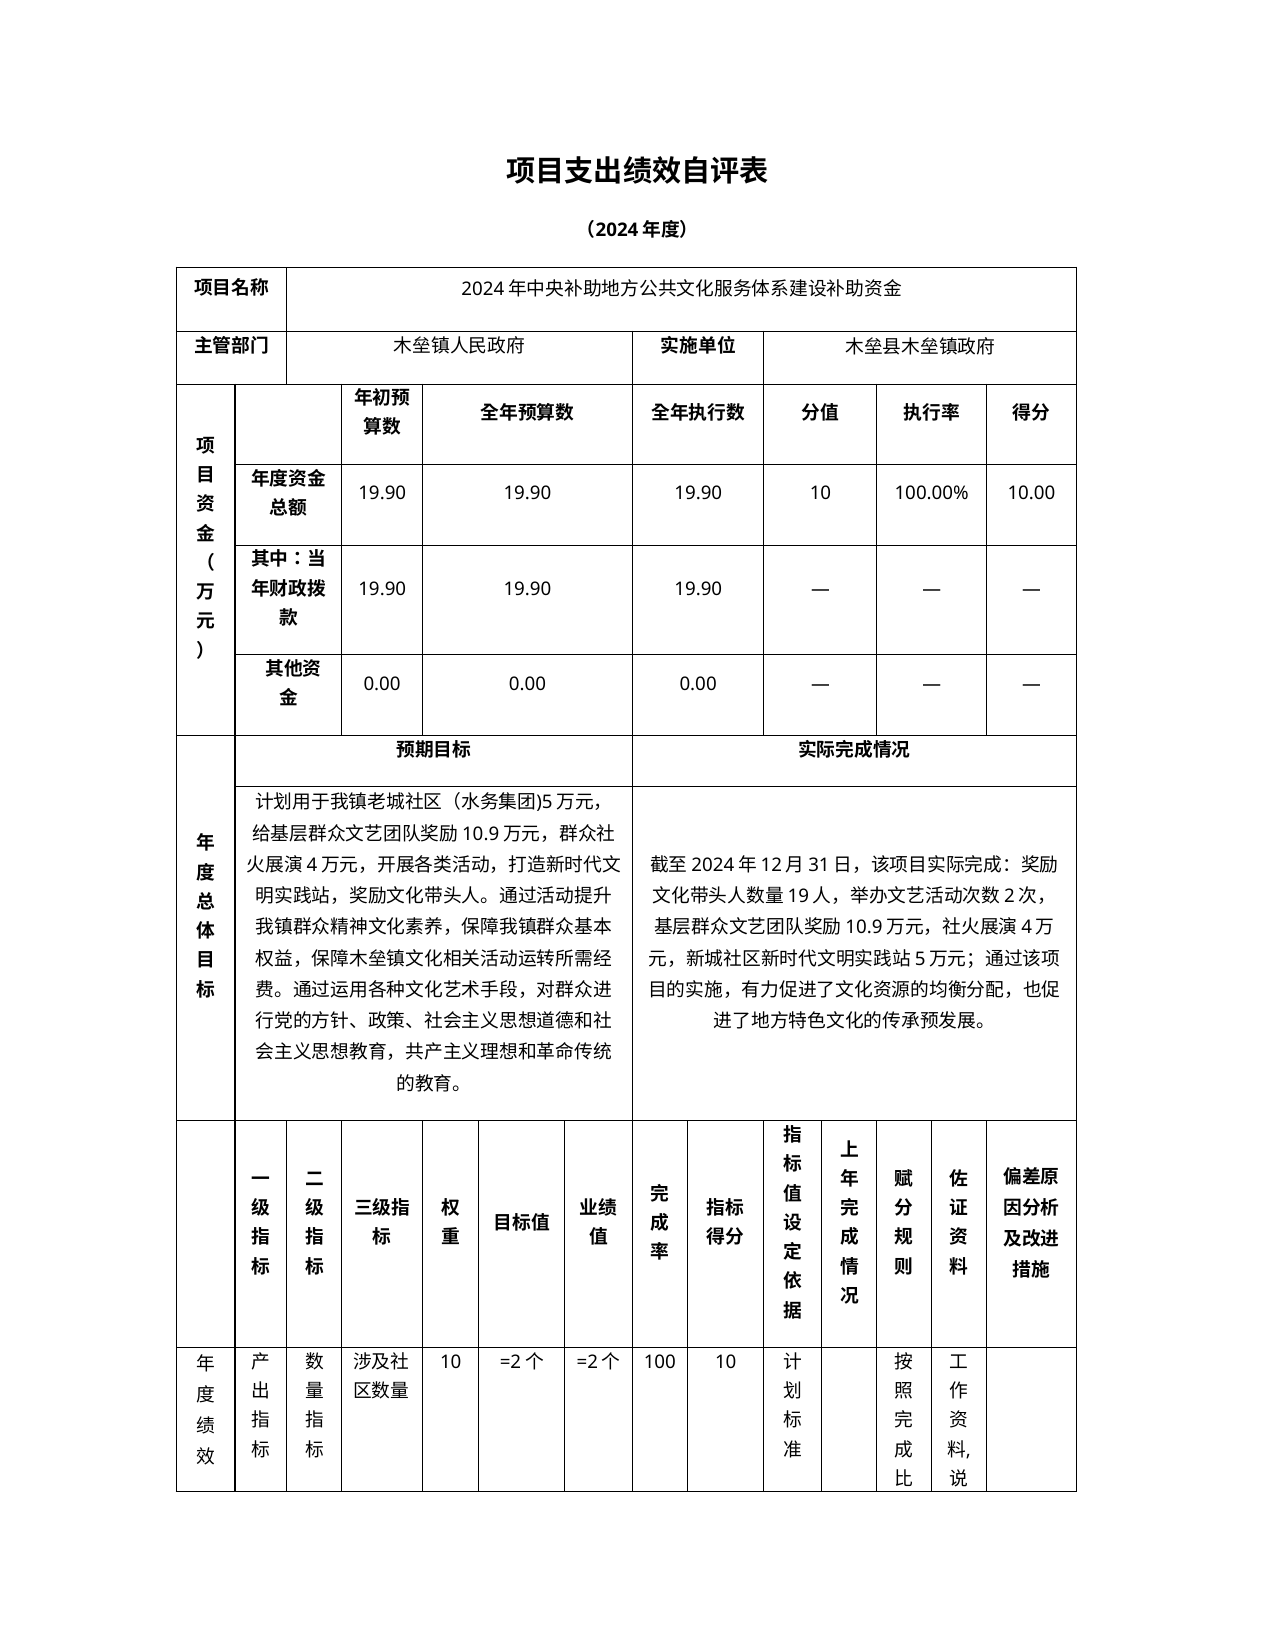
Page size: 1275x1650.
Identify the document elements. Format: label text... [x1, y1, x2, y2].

table_cell 19.90 [633, 546, 763, 654]
table_cell =2个 [565, 1348, 632, 1491]
text （2024年度） [187, 216, 1087, 242]
table_cell 三级指标 [342, 1121, 422, 1347]
table_cell 工作资料,说明材料 [932, 1348, 986, 1491]
table_cell 10 [688, 1348, 763, 1491]
table_cell 木垒镇人民政府 [287, 332, 632, 383]
table_cell 业绩值 [565, 1121, 632, 1347]
table_cell 截至2024年12月31日，该项目实际完成：奖励文化带头人数量19人，举办文艺活动次数2次，基层群众文艺团队奖励10.9万元，社火展演4万元，新城社区新时代文明实践站5万元；通过该项目的实施，有力促进了文化资源的均衡分配，也促进了地方特色文化的传承预发展。 [633, 787, 1076, 1120]
table_cell 年度绩效指标完成情况 [177, 1348, 234, 1491]
table_cell 目标值 [479, 1121, 564, 1347]
table_cell 0.00 [342, 655, 422, 735]
table_cell 年度资金总额 [236, 465, 341, 544]
table_cell 10 [764, 465, 876, 544]
table_cell 0.00 [633, 655, 763, 735]
table_cell 数量指标 [287, 1348, 341, 1491]
table_cell 19.90 [423, 465, 632, 544]
table_cell 19.90 [423, 546, 632, 654]
table_cell 计划用于我镇老城社区（水务集团)5万元，给基层群众文艺团队奖励10.9万元，群众社火展演4万元，开展各类活动，打造新时代文明实践站，奖励文化带头人。通过活动提升我镇群众精神文化素养，保障我镇群众基本权益，保障木垒镇文化相关活动运转所需经费。通过运用各种文化艺术手段，对群众进行党的方针、政策、社会主义思想道德和社会主义思想教育，共产主义理想和革命传统的教育。 [236, 787, 632, 1120]
table_cell — [764, 546, 876, 654]
table_cell 0.00 [423, 655, 632, 735]
table_cell — [877, 655, 986, 735]
table_cell 年初预算数 [342, 385, 422, 464]
text 项目支出绩效自评表 [187, 150, 1087, 190]
table_cell 赋分规则 [877, 1121, 931, 1347]
table_cell 计划标准 [764, 1348, 821, 1491]
table_cell 分值 [764, 385, 876, 464]
table_cell 权重 [423, 1121, 478, 1347]
table_cell 指标值设定依据 [764, 1121, 821, 1347]
table_cell 佐证资料 [932, 1121, 986, 1347]
table_cell =2个 [479, 1348, 564, 1491]
table_cell 10.00 [987, 465, 1076, 544]
table_cell 得分 [987, 385, 1076, 464]
table_cell 偏差原因分析及改进措施 [987, 1121, 1076, 1347]
table_cell 其中：当年财政拨款 [236, 546, 341, 654]
table_cell 涉及社区数量 [342, 1348, 422, 1491]
table_cell 19.90 [342, 546, 422, 654]
table_header 项目名称 [177, 268, 286, 331]
table_cell 全年执行数 [633, 385, 763, 464]
table_cell 木垒县木垒镇政府 [764, 332, 1076, 383]
table_cell 实际完成情况 [633, 736, 1076, 786]
table_cell 主管部门 [177, 332, 286, 383]
table_cell 10 [423, 1348, 478, 1491]
table_cell [987, 1348, 1076, 1491]
table_cell — [764, 655, 876, 735]
table_cell — [987, 655, 1076, 735]
table_header 2024年中央补助地方公共文化服务体系建设补助资金 [287, 268, 1076, 331]
table_cell 年度总体目标 [177, 736, 234, 1120]
table_cell [236, 385, 341, 464]
table_cell 指标得分 [688, 1121, 763, 1347]
table_cell 预期目标 [236, 736, 632, 786]
table_cell [822, 1348, 876, 1491]
table_cell 执行率 [877, 385, 986, 464]
table_cell — [877, 546, 986, 654]
table_cell 19.90 [633, 465, 763, 544]
table_cell 项目资金 （万元） [177, 385, 234, 735]
table_cell 上年完成情况 [822, 1121, 876, 1347]
table_cell 一级指标 [236, 1121, 286, 1347]
table_cell 产出指标 [236, 1348, 286, 1491]
table_cell 实施单位 [633, 332, 763, 383]
table_cell 100.00% [877, 465, 986, 544]
table_cell — [987, 546, 1076, 654]
table_cell [177, 1121, 234, 1347]
table_cell 19.90 [342, 465, 422, 544]
table_cell 二级指标 [287, 1121, 341, 1347]
table_cell 全年预算数 [423, 385, 632, 464]
table_cell 100 [633, 1348, 687, 1491]
table_cell 其他资金 [236, 655, 341, 735]
table_cell 完成率 [633, 1121, 687, 1347]
table_cell 按照完成比例赋分 [877, 1348, 931, 1491]
